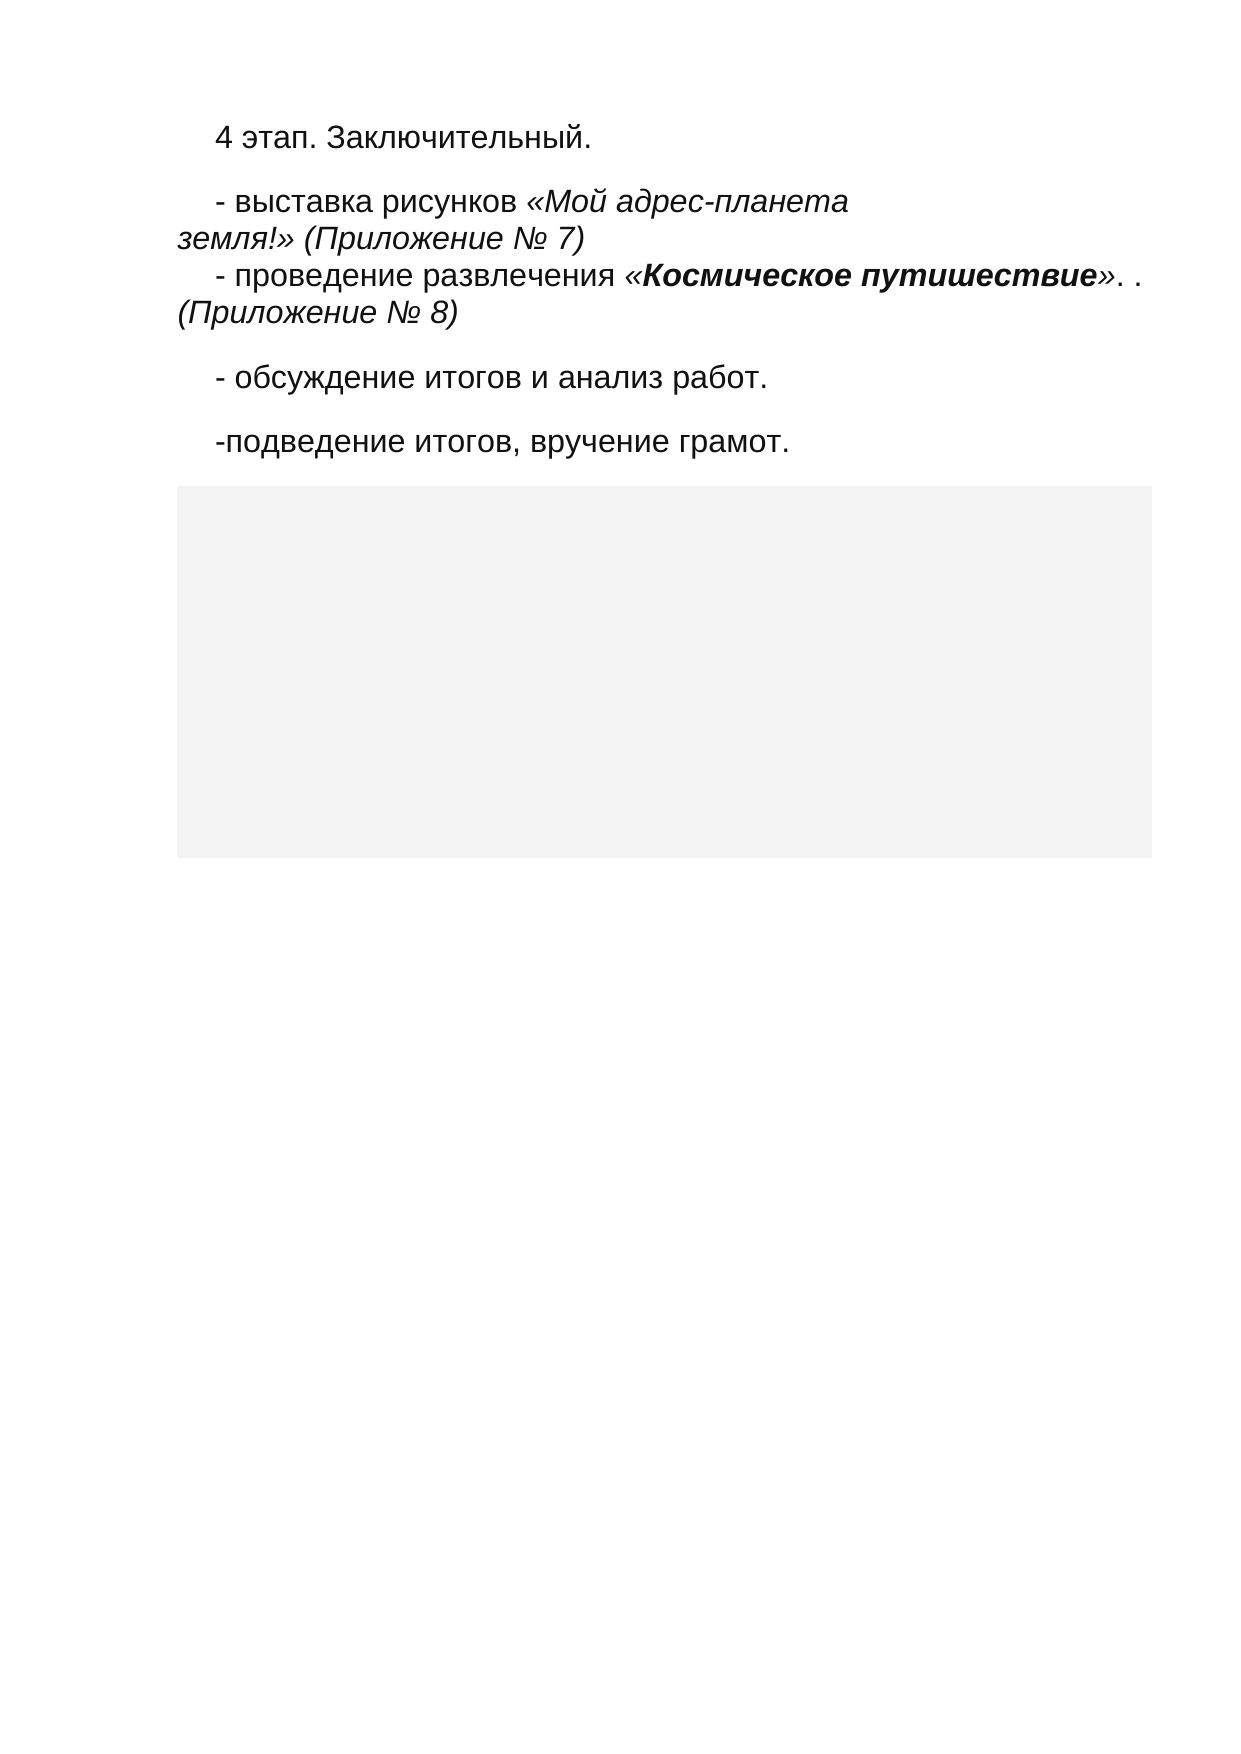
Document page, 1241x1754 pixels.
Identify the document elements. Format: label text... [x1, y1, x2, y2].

text - проведение развлечения «Космическое путишествие». .(Приложение № 8) [177, 256, 1152, 331]
text - выставка рисунков «Мой адрес-планета земля!» (Приложение № 7) [177, 182, 1152, 256]
text - обсуждение итогов и анализ работ. [177, 358, 1152, 395]
text -подведение итогов, вручение грамот. [177, 422, 1152, 459]
text 4 этап. Заключительный. [177, 118, 1152, 155]
